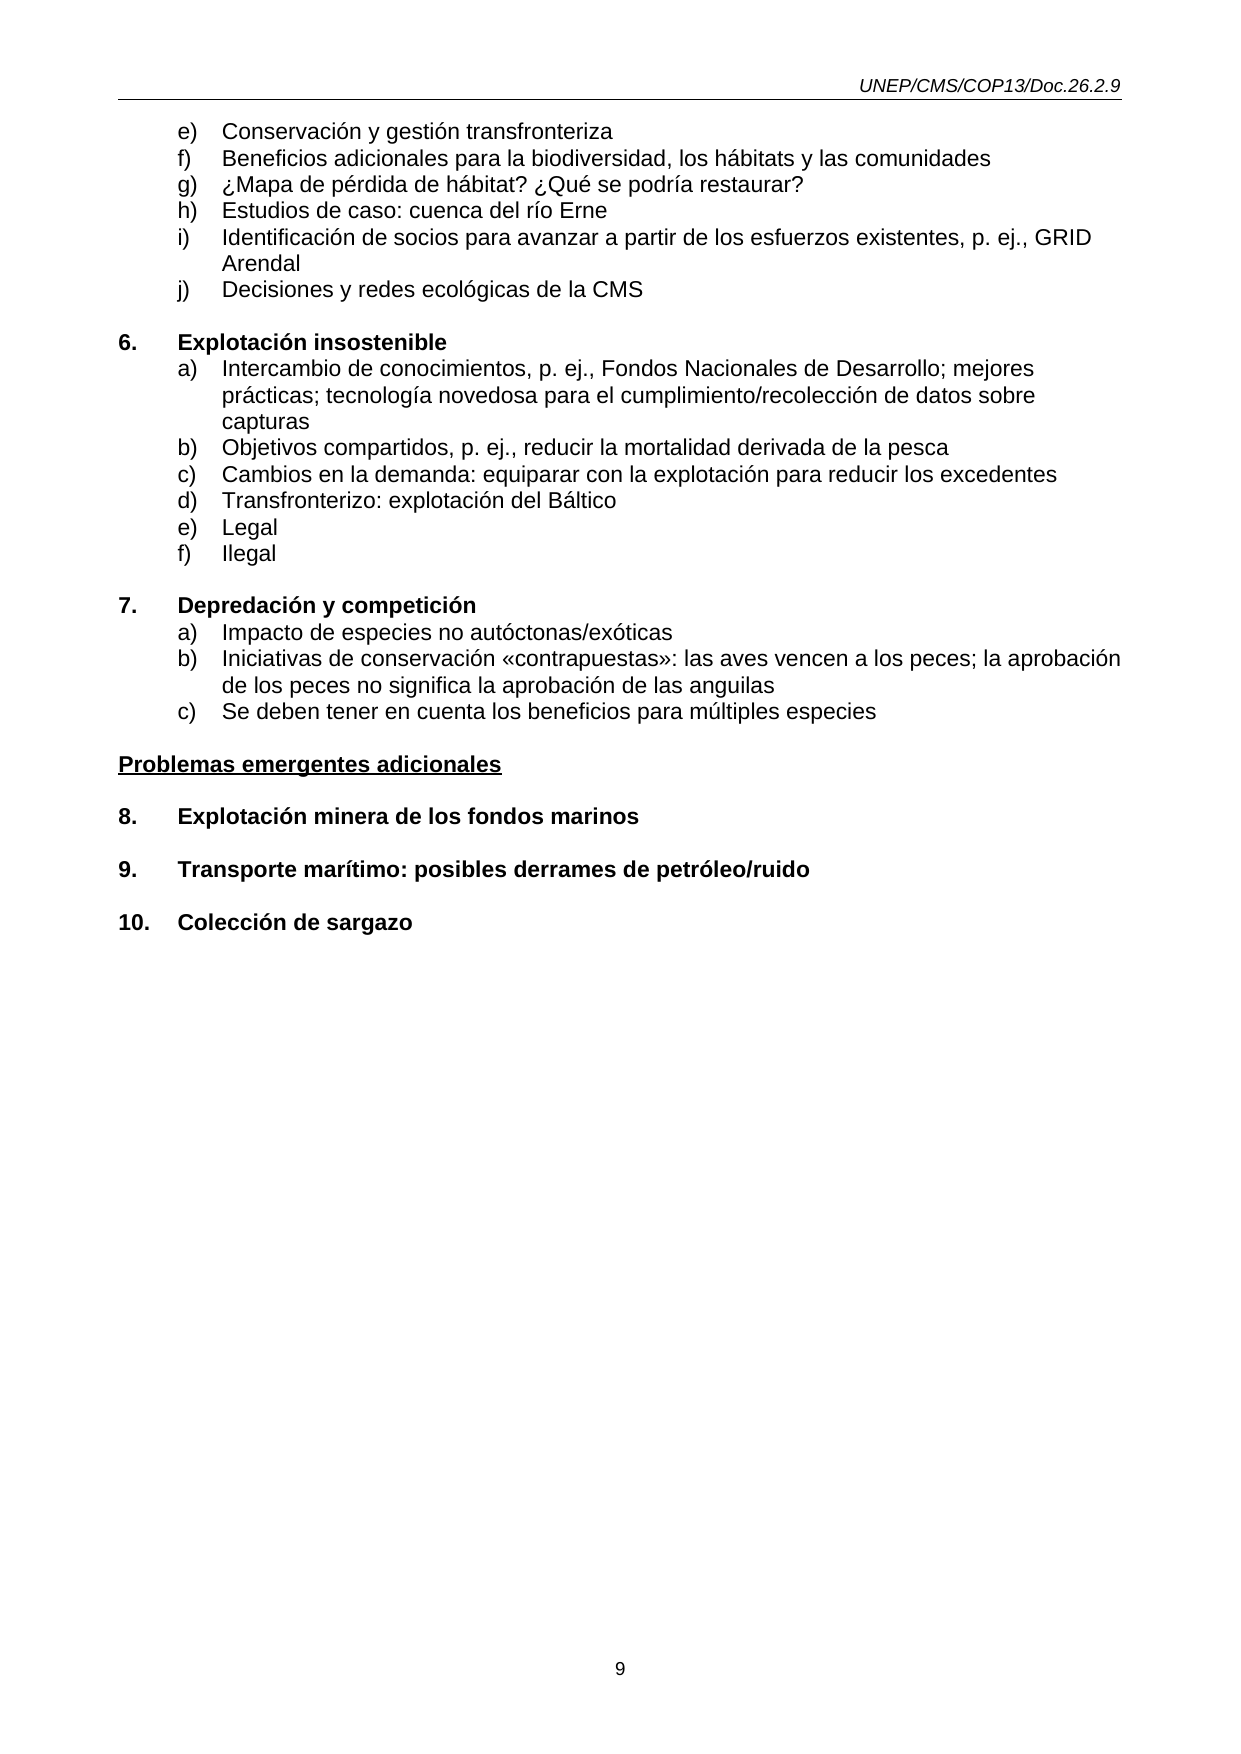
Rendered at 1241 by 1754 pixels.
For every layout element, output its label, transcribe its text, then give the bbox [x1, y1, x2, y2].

list Explotación insostenible [118, 329, 1122, 355]
list Explotación minera de los fondos marinos [118, 803, 1122, 830]
list Iniciativas de conservación «contrapuestas»: las aves vencen a los peces; la aprobación de los peces no significa la aprobación de las anguilas [177, 645, 1122, 698]
list Colección de sargazo [118, 909, 1122, 935]
list Transporte marítimo: posibles derrames de petróleo/ruido [118, 856, 1122, 882]
list Impacto de especies no autóctonas/exóticas [177, 619, 1122, 645]
list Transfronterizo: explotación del Báltico [177, 487, 1122, 513]
list ¿Mapa de pérdida de hábitat? ¿Qué se podría restaurar? [177, 171, 1122, 197]
list Se deben tener en cuenta los beneficios para múltiples especies [177, 698, 1122, 724]
list Conservación y gestión transfronteriza [177, 118, 1122, 144]
list Estudios de caso: cuenca del río Erne [177, 197, 1122, 223]
text Problemas emergentes adicionales [118, 751, 1122, 777]
list Decisiones y redes ecológicas de la CMS [177, 276, 1122, 303]
list Cambios en la demanda: equiparar con la explotación para reducir los excedentes [177, 461, 1122, 487]
list Objetivos compartidos, p. ej., reducir la mortalidad derivada de la pesca [177, 434, 1122, 461]
list Intercambio de conocimientos, p. ej., Fondos Nacionales de Desarrollo; mejores prácticas; tecnología novedosa para el cumplimiento/recolección de datos sobre capturas [177, 355, 1122, 434]
list Depredación y competición [118, 592, 1122, 619]
list Beneficios adicionales para la biodiversidad, los hábitats y las comunidades [177, 144, 1122, 171]
list Identificación de socios para avanzar a partir de los esfuerzos existentes, p. ej., GRID Arendal [177, 223, 1122, 276]
list Legal [177, 513, 1122, 540]
list Ilegal [177, 540, 1122, 566]
